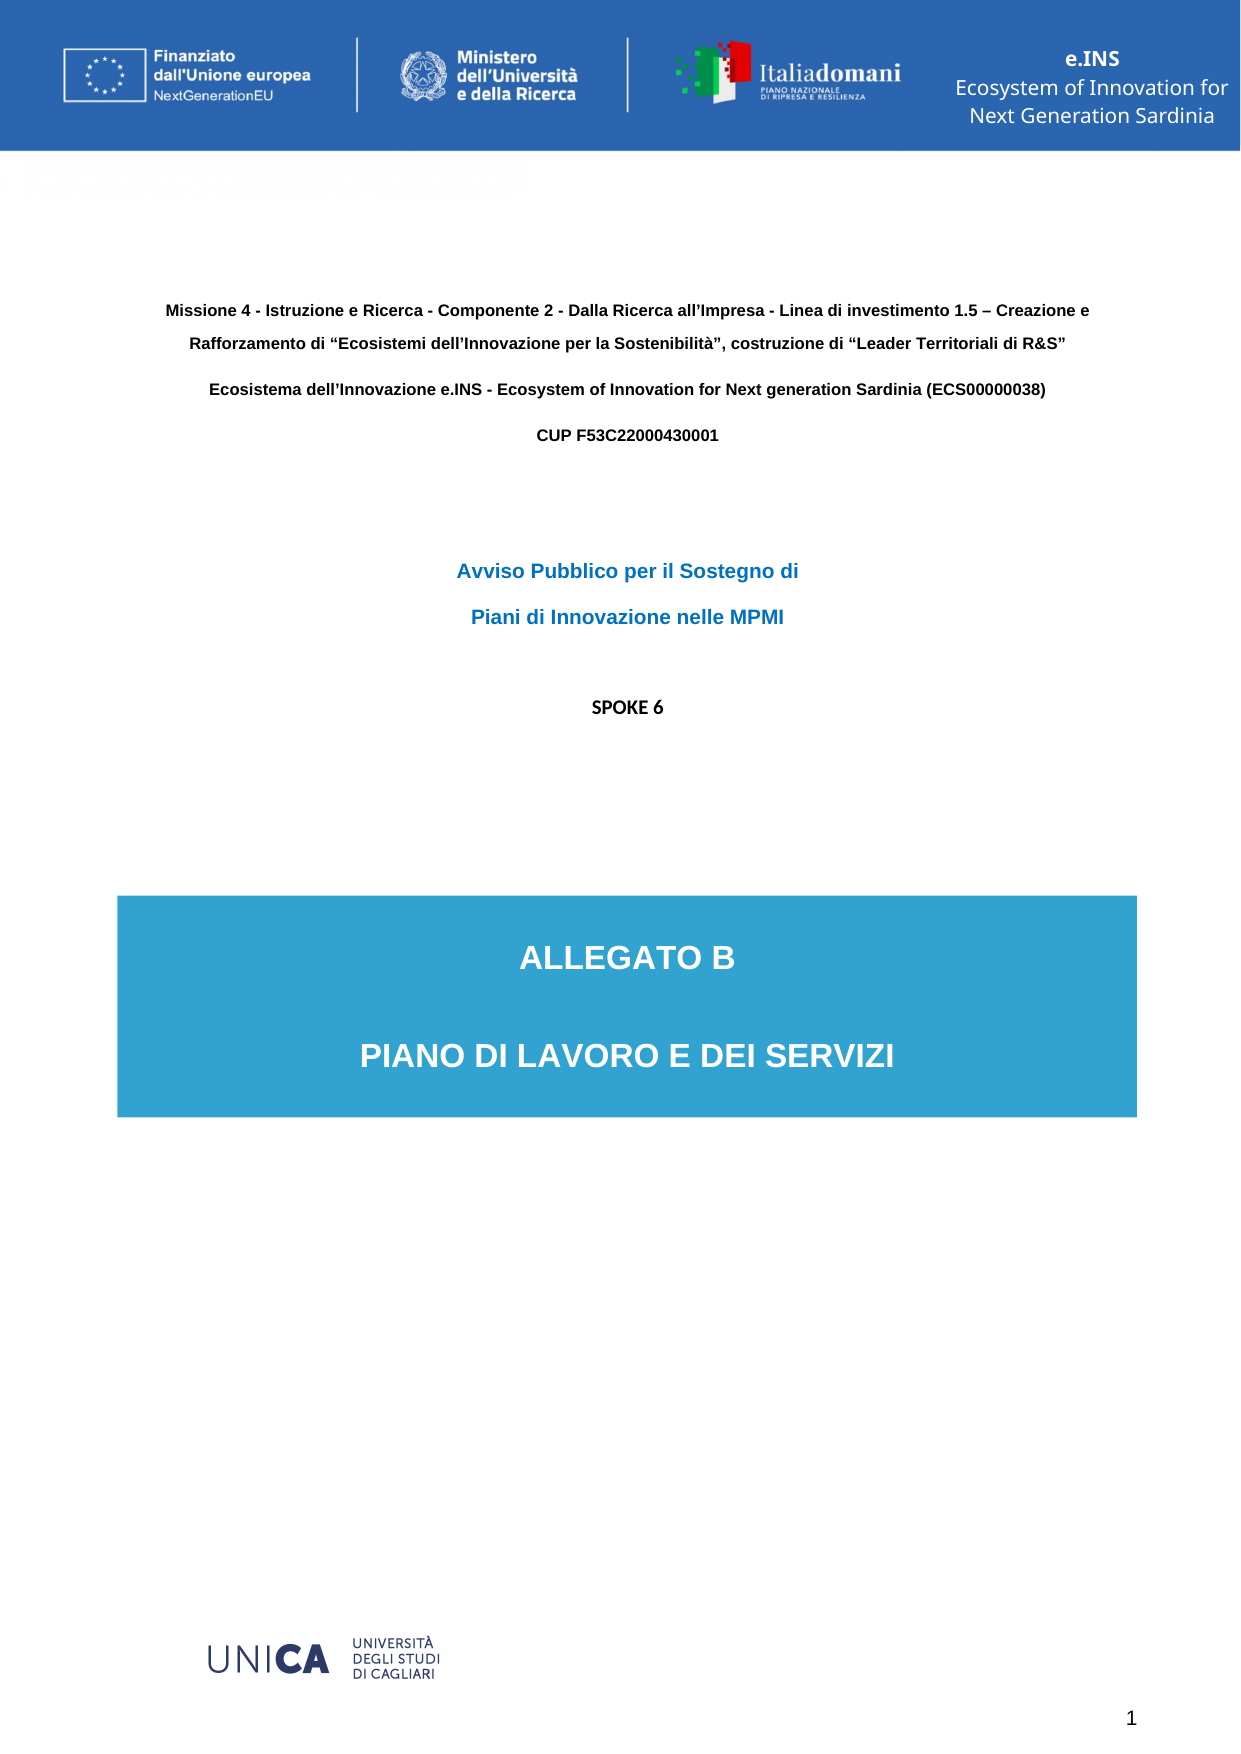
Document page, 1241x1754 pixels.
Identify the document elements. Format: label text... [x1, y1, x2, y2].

text CUP F53C22000430001 [118, 414, 1137, 448]
text Ecosistema dell’Innovazione e.INS - Ecosystem of Innovation for Next generation Sardinia (ECS00000038) [118, 369, 1137, 402]
text Piani di Innovazione nelle MPMI [118, 598, 1137, 631]
text SPOKE 6 [118, 694, 1137, 720]
text Avviso Pubblico per il Sostegno di [118, 552, 1137, 585]
picture [118, 1633, 519, 1754]
text Missione 4 - Istruzione e Ricerca - Componente 2 - Dalla Ricerca all’Impresa - Linea di investimento 1.5 – Creazione e Rafforzamento di “Ecosistemi dell’Innovazione per la Sostenibilità”, costruzione di “Leader Territoriali di R&S” [118, 289, 1137, 356]
picture [0, 0, 1241, 195]
